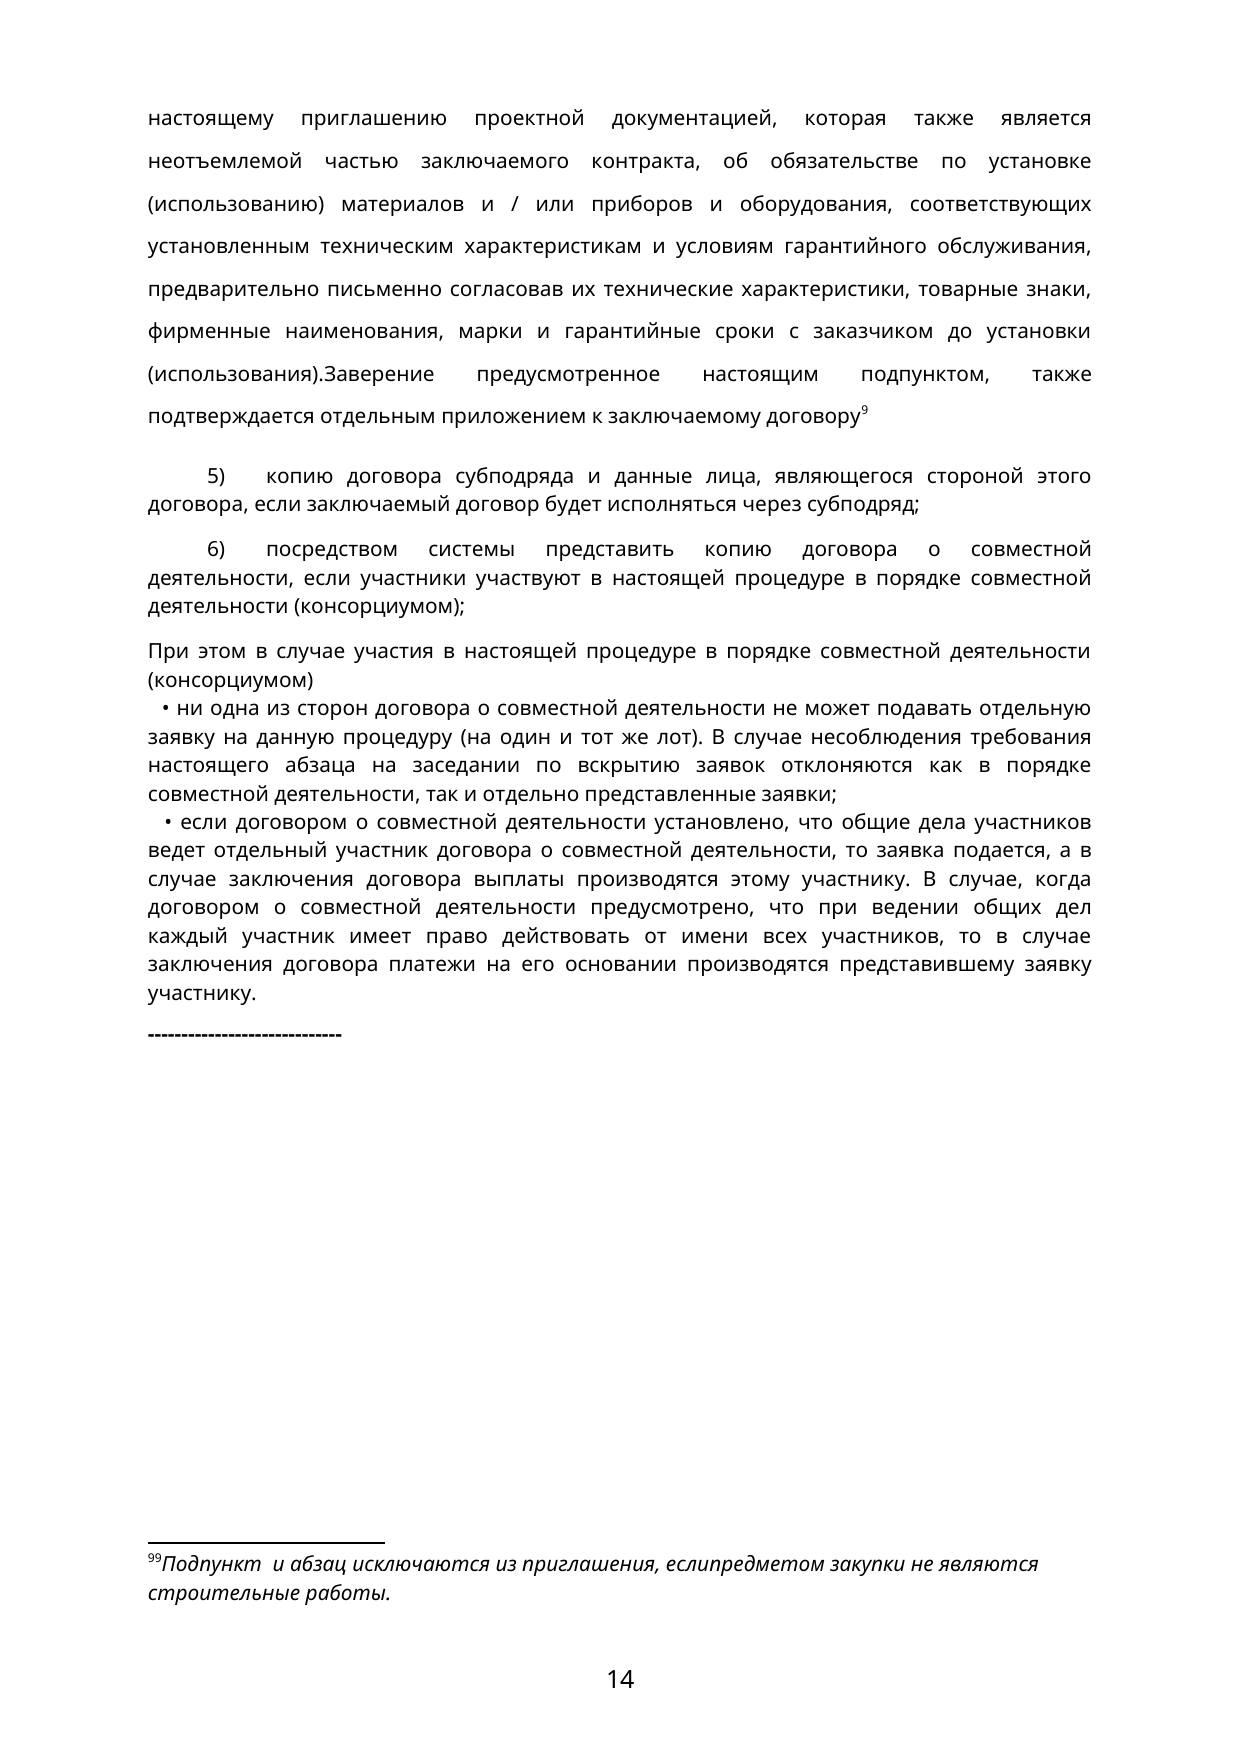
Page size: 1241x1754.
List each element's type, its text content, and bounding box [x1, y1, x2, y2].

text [148, 103, 1092, 430]
text 5) копию договора субподряда и данные лица, являющегося стороной этого договора, если заключаемый договор будет исполняться через субподряд; [148, 461, 1092, 518]
text • если договором о совместной деятельности установлено, что общие дела участников ведет отдельный участник договора о совместной деятельности, то заявка подается, а в случае заключения договора выплаты производятся этому участнику. В случае, когда договором о совместной деятельности предусмотрено, что при ведении общих дел каждый участник имеет право действовать от имени всех участников, то в случае заключения договора платежи на его основании производятся представившему заявку участнику. [148, 807, 1092, 1006]
text 6) посредством системы представить копию договора о совместной деятельности, если участники участвуют в настоящей процедуре в порядке совместной деятельности (консорциумом); [148, 534, 1092, 620]
text ----------------------------- [148, 1019, 1092, 1047]
text • ни одна из сторон договора о совместной деятельности не может подавать отдельную заявку на данную процедуру (на один и тот же лот). В случае несоблюдения требования настоящего абзаца на заседании по вскрытию заявок отклоняются как в порядке совместной деятельности, так и отдельно представленные заявки; [148, 693, 1092, 807]
text При этом в случае участия в настоящей процедуре в порядке совместной деятельности (консорциумом) [148, 636, 1092, 693]
